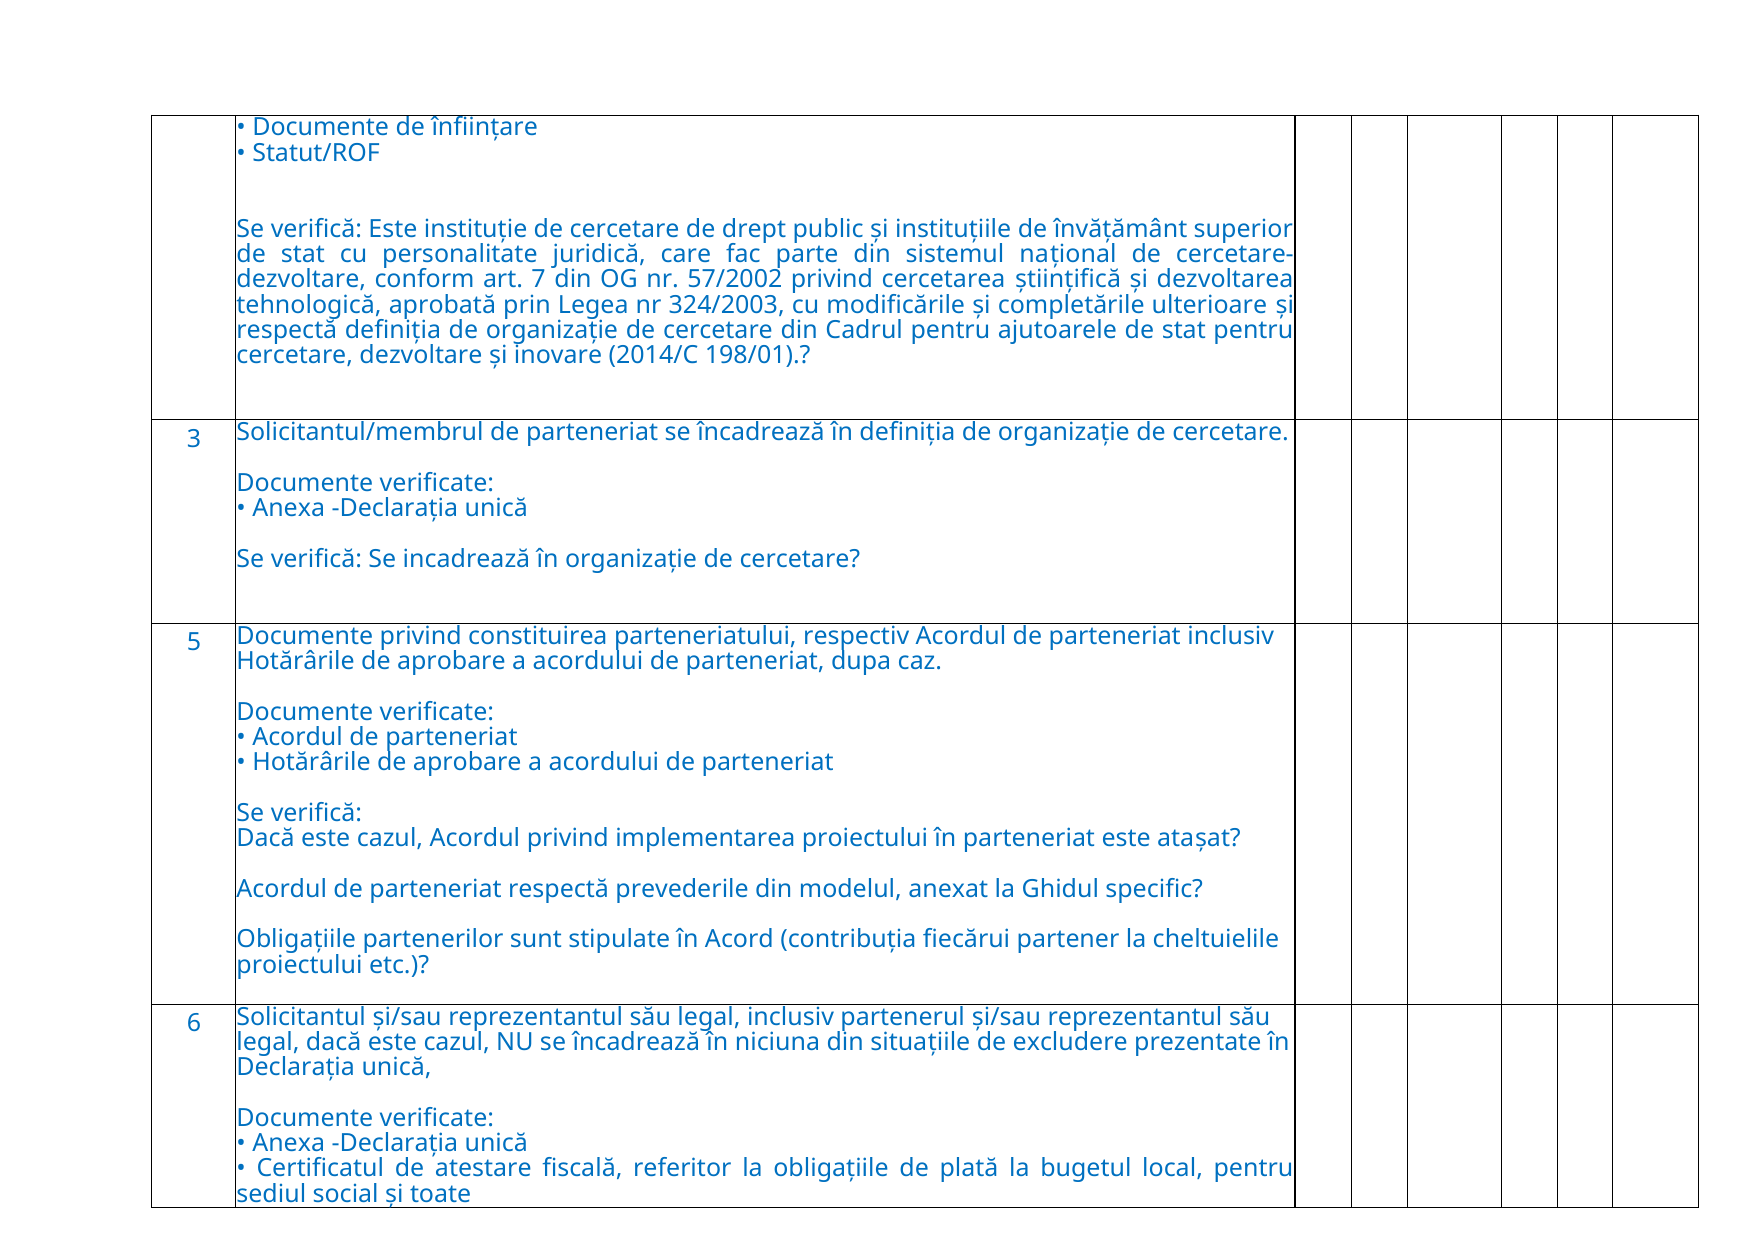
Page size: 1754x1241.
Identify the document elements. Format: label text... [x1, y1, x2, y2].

table_cell [1352, 1005, 1407, 1207]
table_cell [1352, 116, 1407, 419]
table_cell [1408, 624, 1501, 1004]
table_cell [236, 1005, 1294, 1207]
table_cell Documente privind constituirea parteneriatului, respectiv Acordul de parteneriat inclusiv Hotărârile de aprobare a acordului de parteneriat, dupa caz. Documente verificate: • Acordul de parteneriat • Hotărârile de aprobare a acordului de parteneriat Se verifică: Dacă este cazul, Acordul privind implementarea proiectului în parteneriat este ataşat? Acordul de parteneriat respectă prevederile din modelul, anexat la Ghidul specific? Obligațiile partenerilor sunt stipulate în Acord (contribuția fiecărui partener la cheltuielile proiectului etc.)? [236, 624, 1294, 1004]
table_cell [1558, 116, 1612, 419]
table_cell [1296, 1005, 1351, 1207]
table_cell [1408, 420, 1501, 623]
table_cell 2 [152, 116, 235, 419]
table_cell [1296, 116, 1351, 419]
table_cell [1502, 420, 1557, 623]
table_cell 3 [152, 420, 235, 623]
table_cell [1613, 420, 1698, 623]
table_cell [1352, 420, 1407, 623]
table_cell [1502, 1005, 1557, 1207]
table_cell [1296, 420, 1351, 623]
table_cell [1502, 624, 1557, 1004]
table_cell Solicitantul/membrul de parteneriat se încadrează în definiția de organizație de cercetare. Documente verificate: • Anexa -Declarația unică Se verifică: Se incadrează în organizație de cercetare? [236, 420, 1294, 623]
table_cell [1408, 116, 1501, 419]
table_cell [1613, 624, 1698, 1004]
table_cell [1502, 116, 1557, 419]
table_cell [1296, 624, 1351, 1004]
table_cell [1558, 1005, 1612, 1207]
table_cell [1408, 1005, 1501, 1207]
table_cell [1558, 420, 1612, 623]
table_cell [236, 116, 1294, 419]
table_cell [1613, 1005, 1698, 1207]
table_cell 5 [152, 624, 235, 1004]
table_cell [1352, 624, 1407, 1004]
table_cell [1613, 116, 1698, 419]
table_cell 6 [152, 1005, 235, 1207]
table_cell [1558, 624, 1612, 1004]
